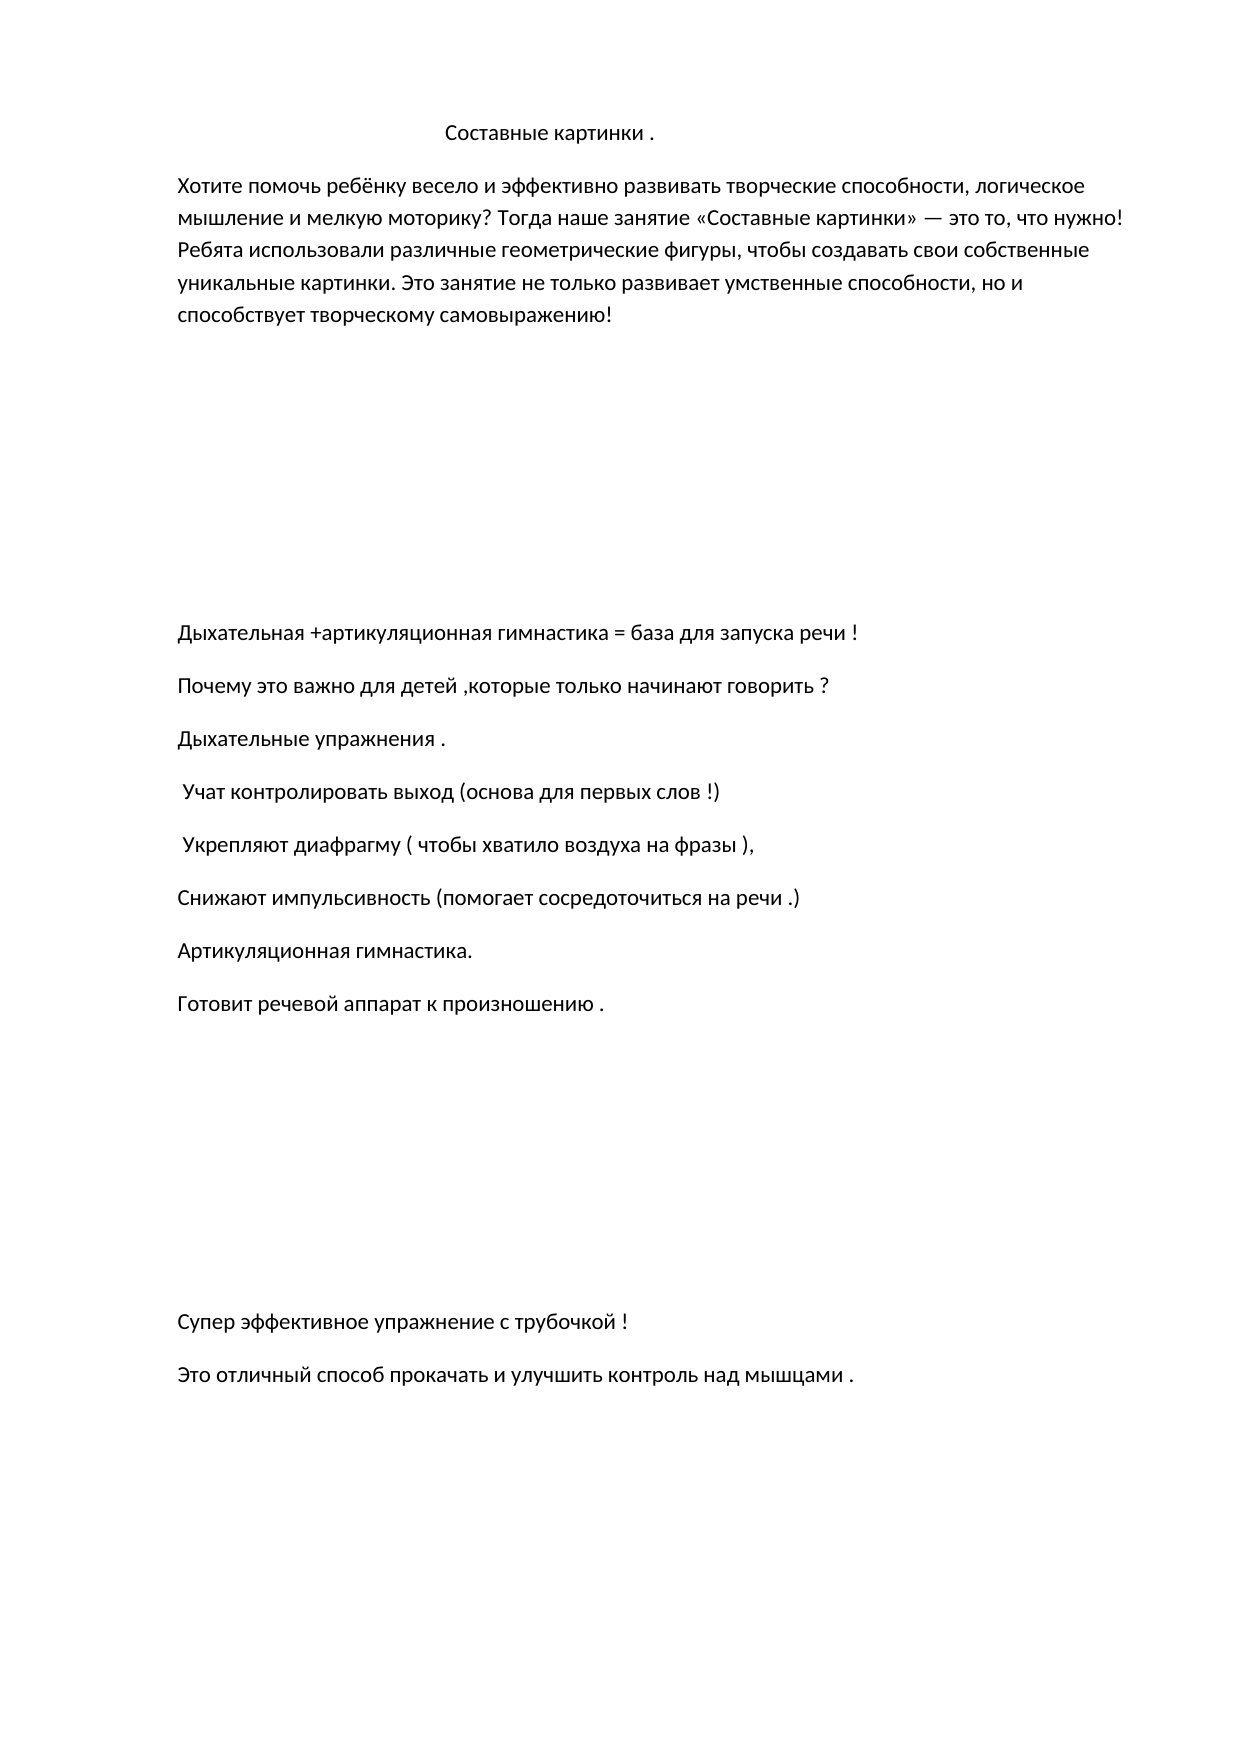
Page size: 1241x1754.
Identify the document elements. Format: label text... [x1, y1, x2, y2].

text Составные картинки . [177, 118, 1152, 146]
text Это отличный способ прокачать и улучшить контроль над мышцами . [177, 1360, 1152, 1388]
text Супер эффективное упражнение с трубочкой ! [177, 1307, 1152, 1335]
text Готовит речевой аппарат к произношению . [177, 989, 1152, 1017]
text Учат контролировать выход (основа для первых слов !) [177, 777, 1152, 805]
text Почему это важно для детей ,которые только начинают говорить ? [177, 671, 1152, 699]
text Дыхательная +артикуляционная гимнастика = база для запуска речи ! [177, 618, 1152, 646]
text Хотите помочь ребёнку весело и эффективно развивать творческие способности, логическое мышление и мелкую моторику? Тогда наше занятие «Составные картинки» — это то, что нужно! Ребята использовали различные геометрические фигуры, чтобы создавать свои собственные уникальные картинки. Это занятие не только развивает умственные способности, но и способствует творческому самовыражению! [177, 171, 1152, 328]
text Укрепляют диафрагму ( чтобы хватило воздуха на фразы ), [177, 830, 1152, 858]
text Артикуляционная гимнастика. [177, 936, 1152, 964]
text Снижают импульсивность (помогает сосредоточиться на речи .) [177, 883, 1152, 911]
text Дыхательные упражнения . [177, 724, 1152, 752]
